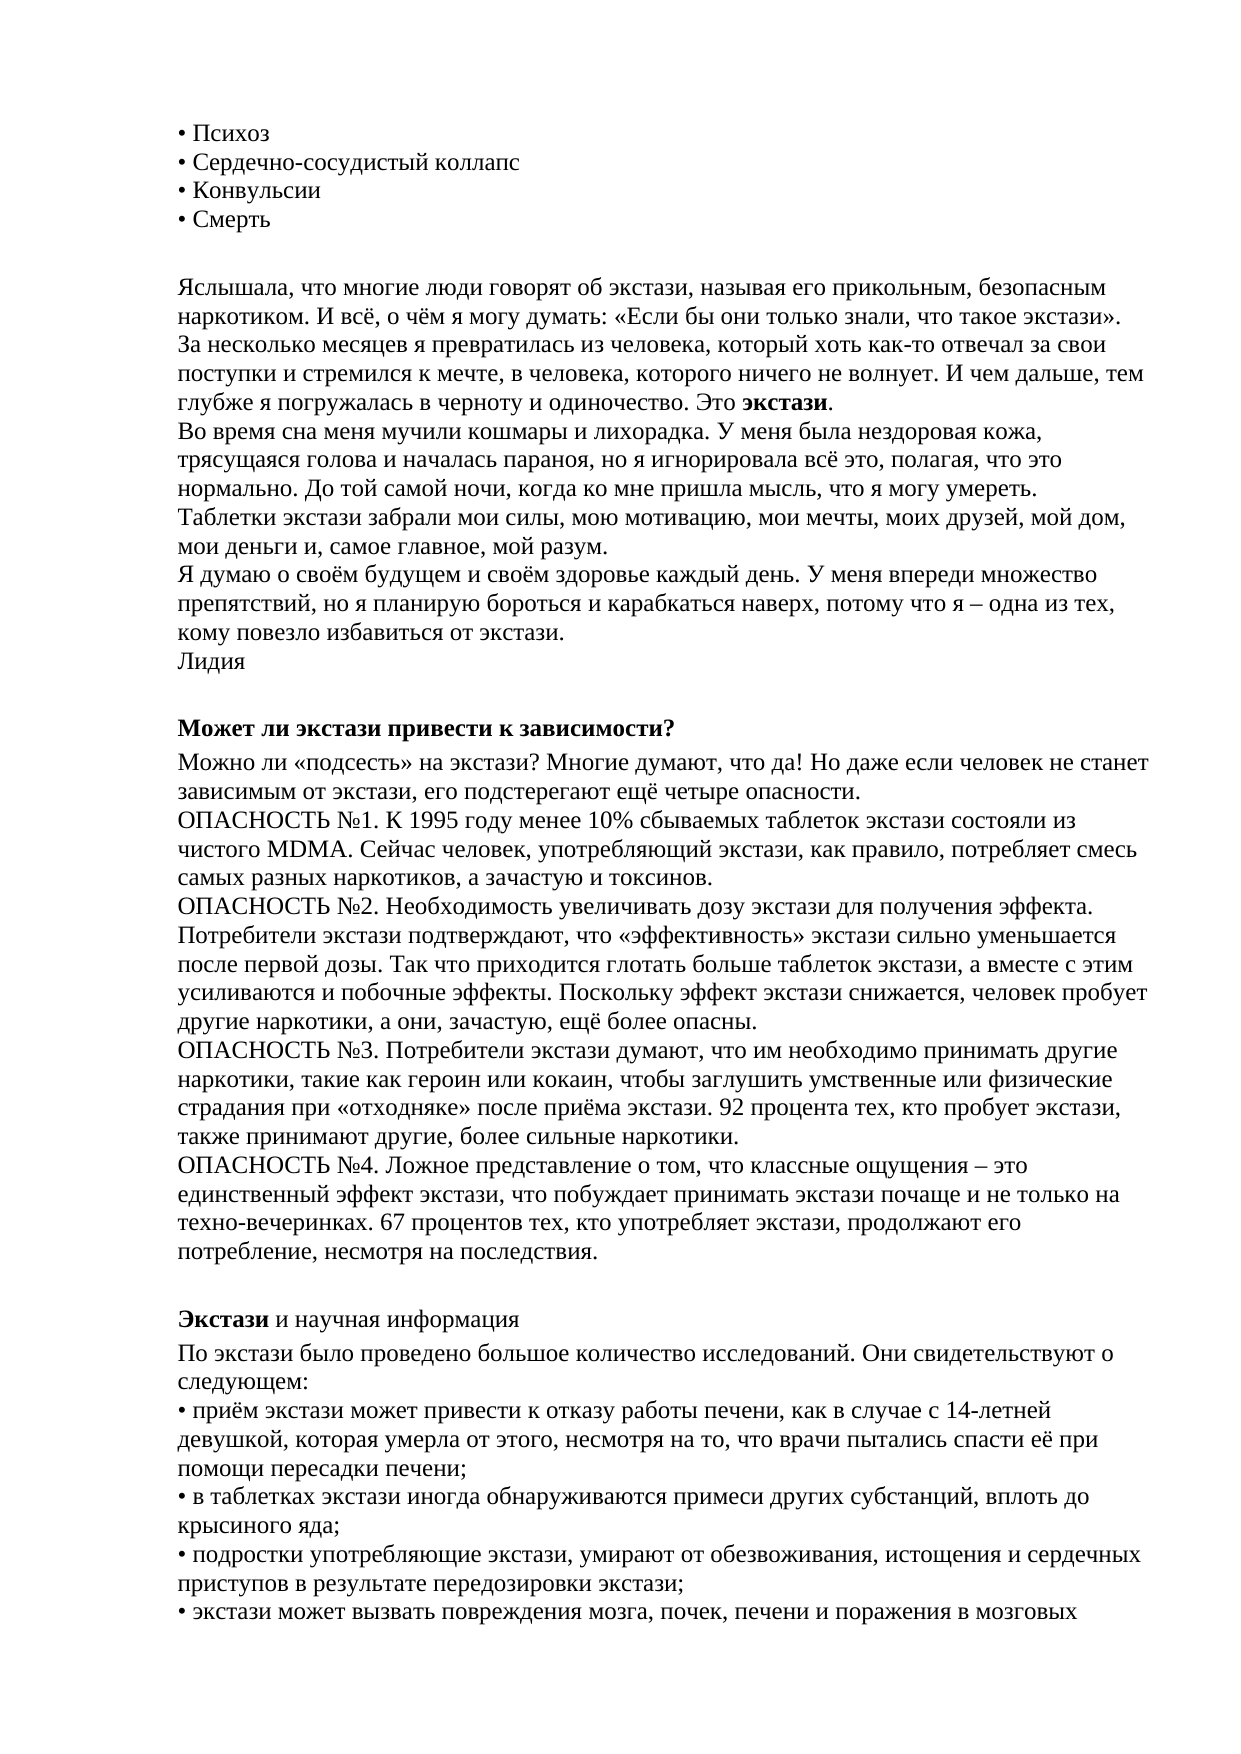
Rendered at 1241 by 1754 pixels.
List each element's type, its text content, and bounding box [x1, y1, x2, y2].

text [177, 118, 1152, 233]
text Можно ли «подсесть» на экстази? Многие думают, что да! Но даже если человек не станет зависимым от экстази, его подстерегают ещё четыре опасности. ОПАСНОСТЬ №1. К 1995 году менее 10% сбываемых таблеток экстази состояли из чистого MDMA. Сейчас человек, употребляющий экстази, как правило, потребляет смесь самых разных наркотиков, а зачастую и токсинов. ОПАСНОСТЬ №2. Необходимость увеличивать дозу экстази для получения эффекта. Потребители экстази подтверждают, что «эффективность» экстази сильно уменьшается после первой дозы. Так что приходится глотать больше таблеток экстази, а вместе с этим усиливаются и побочные эффекты. Поскольку эффект экстази снижается, человек пробует другие наркотики, а они, зачастую, ещё более опасны. ОПАСНОСТЬ №3. Потребители экстази думают, что им необходимо принимать другие наркотики, такие как героин или кокаин, чтобы заглушить умственные или физические страдания при «отходняке» после приёма экстази. 92 процента тех, кто пробует экстази, также принимают другие, более сильные наркотики. ОПАСНОСТЬ №4. Ложное представление о том, что классные ощущения – это единственный эффект экстази, что побуждает принимать экстази почаще и не только на техно-вечеринках. 67 процентов тех, кто употребляет экстази, продолжают его потребление, несмотря на последствия. [177, 747, 1152, 1265]
text Экстази и научная информация [177, 1304, 1152, 1333]
text Яслышала, что многие люди говорят об экстази, называя его прикольным, безопасным наркотиком. И всё, о чём я могу думать: «Если бы они только знали, что такое экстази». За несколько месяцев я превратилась из человека, который хоть как-то отвечал за свои поступки и стремился к мечте, в человека, которого ничего не волнует. И чем дальше, тем глубже я погружалась в черноту и одиночество. Это экстази. Во время сна меня мучили кошмары и лихорадка. У меня была нездоровая кожа, трясущаяся голова и началась параноя, но я игнорировала всё это, полагая, что это нормально. До той самой ночи, когда ко мне пришла мысль, что я могу умереть. Таблетки экстази забрали мои силы, мою мотивацию, мои мечты, моих друзей, мой дом, мои деньги и, самое главное, мой разум. Я думаю о своём будущем и своём здоровье каждый день. У меня впереди множество препятствий, но я планирую бороться и карабкаться наверх, потому что я – одна из тех, кому повезло избавиться от экстази. Лидия [177, 272, 1152, 674]
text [177, 1338, 1152, 1625]
text Может ли экстази привести к зависимости? [177, 713, 1152, 742]
